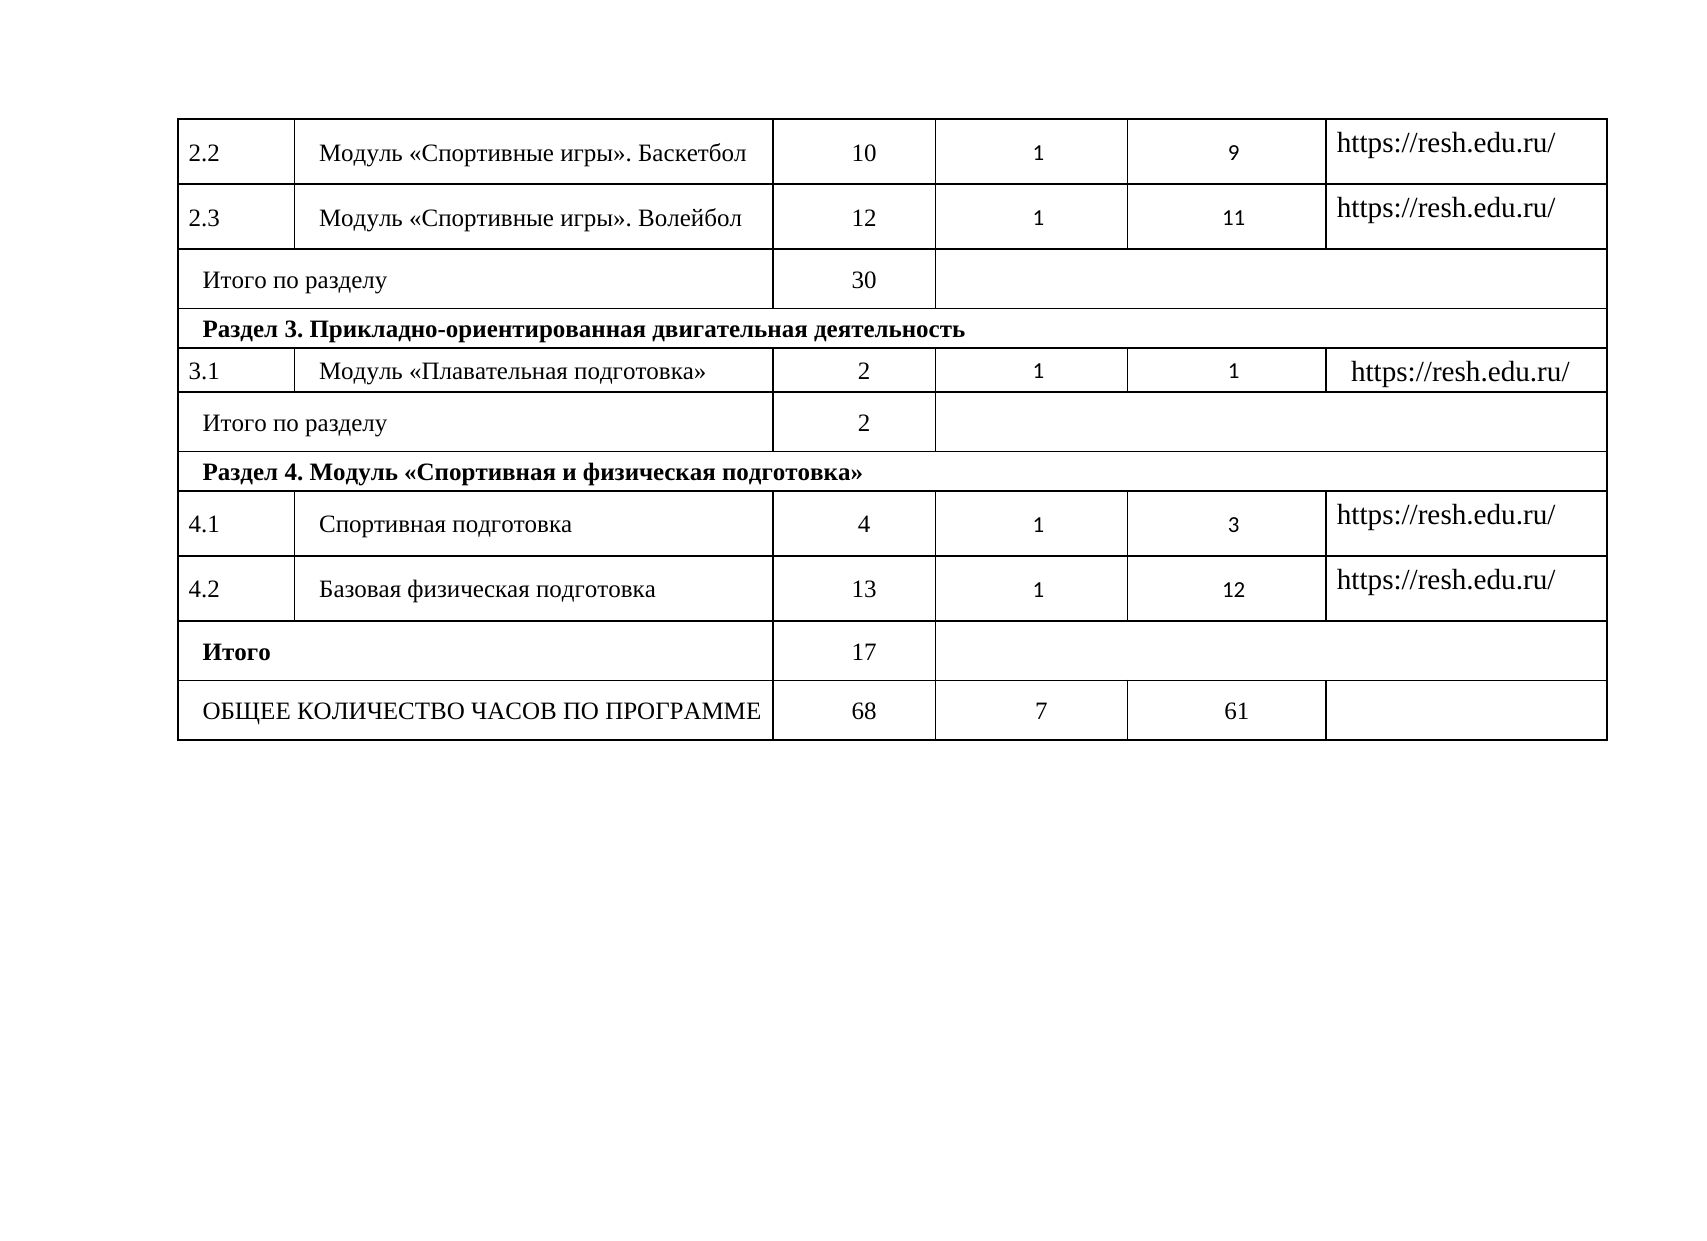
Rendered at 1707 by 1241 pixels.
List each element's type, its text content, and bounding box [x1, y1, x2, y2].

table_cell 17 [774, 622, 935, 679]
table_cell 1 [936, 120, 1127, 183]
table_cell 2 [774, 349, 935, 391]
table_cell https://resh.edu.ru/ [1327, 492, 1606, 555]
table_cell https://resh.edu.ru/ [1327, 557, 1606, 620]
table_cell ОБЩЕЕ КОЛИЧЕСТВО ЧАСОВ ПО ПРОГРАММЕ [179, 681, 772, 739]
table_cell Модуль «Спортивные игры». Баскетбол [295, 120, 772, 183]
table_cell 2.3 [179, 185, 294, 248]
table_cell Итого по разделу [179, 250, 772, 308]
table_cell https://resh.edu.ru/ [1327, 349, 1606, 391]
table_cell 2 [774, 393, 935, 451]
table_cell 1 [936, 492, 1127, 555]
table_cell 2.2 [179, 120, 294, 183]
table_cell Спортивная подготовка [295, 492, 772, 555]
table_cell 12 [774, 185, 935, 248]
table_cell 10 [774, 120, 935, 183]
table_cell Раздел 3. Прикладно-ориентированная двигательная деятельность [179, 309, 1606, 347]
table_cell 13 [774, 557, 935, 620]
table_cell 3 [1128, 492, 1325, 555]
table_cell Базовая физическая подготовка [295, 557, 772, 620]
table_cell [936, 393, 1606, 451]
table_cell 3.1 [179, 349, 294, 391]
table_cell 4 [774, 492, 935, 555]
table_cell https://resh.edu.ru/ [1327, 185, 1606, 248]
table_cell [1327, 120, 1606, 183]
table_cell [936, 250, 1606, 308]
table_cell 30 [774, 250, 935, 308]
table_cell 4.2 [179, 557, 294, 620]
table_cell 4.1 [179, 492, 294, 555]
table_cell 11 [1128, 185, 1325, 248]
table_cell 9 [1128, 120, 1325, 183]
table_cell Раздел 4. Модуль «Спортивная и физическая подготовка» [179, 452, 1606, 490]
table_cell [1327, 681, 1606, 739]
table_cell 1 [936, 349, 1127, 391]
table_cell [936, 622, 1606, 679]
table_cell 1 [936, 557, 1127, 620]
table_cell 61 [1128, 681, 1325, 739]
table_cell 1 [1128, 349, 1325, 391]
table_cell Модуль «Спортивные игры». Волейбол [295, 185, 772, 248]
table_cell Итого по разделу [179, 393, 772, 451]
table_cell Модуль «Плавательная подготовка» [295, 349, 772, 391]
table_cell 68 [774, 681, 935, 739]
table_cell 7 [936, 681, 1127, 739]
table_cell Итого [179, 622, 772, 679]
table_cell 1 [936, 185, 1127, 248]
table_cell 12 [1128, 557, 1325, 620]
